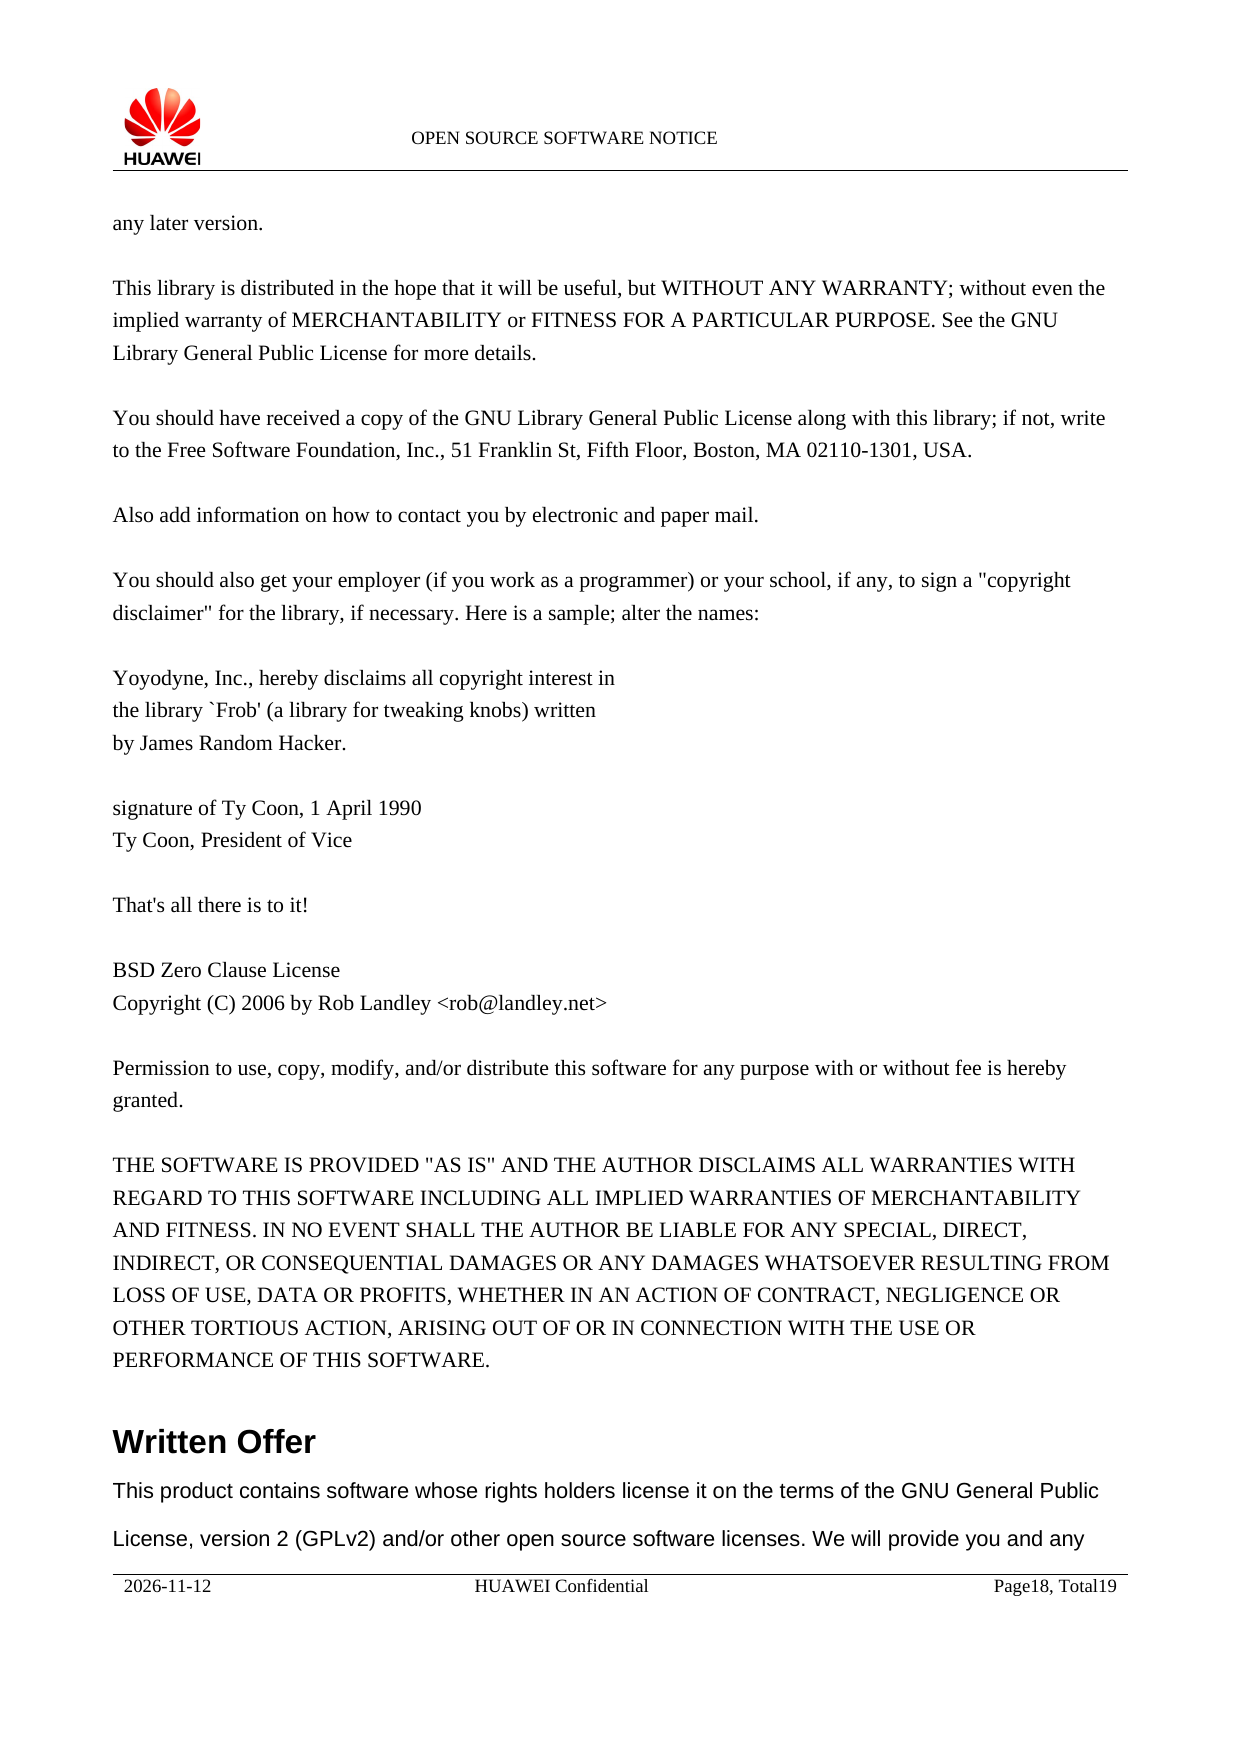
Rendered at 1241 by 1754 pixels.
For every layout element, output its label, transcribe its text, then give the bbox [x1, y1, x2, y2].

picture [124, 88, 201, 165]
text Written Offer [112, 1409, 1128, 1474]
